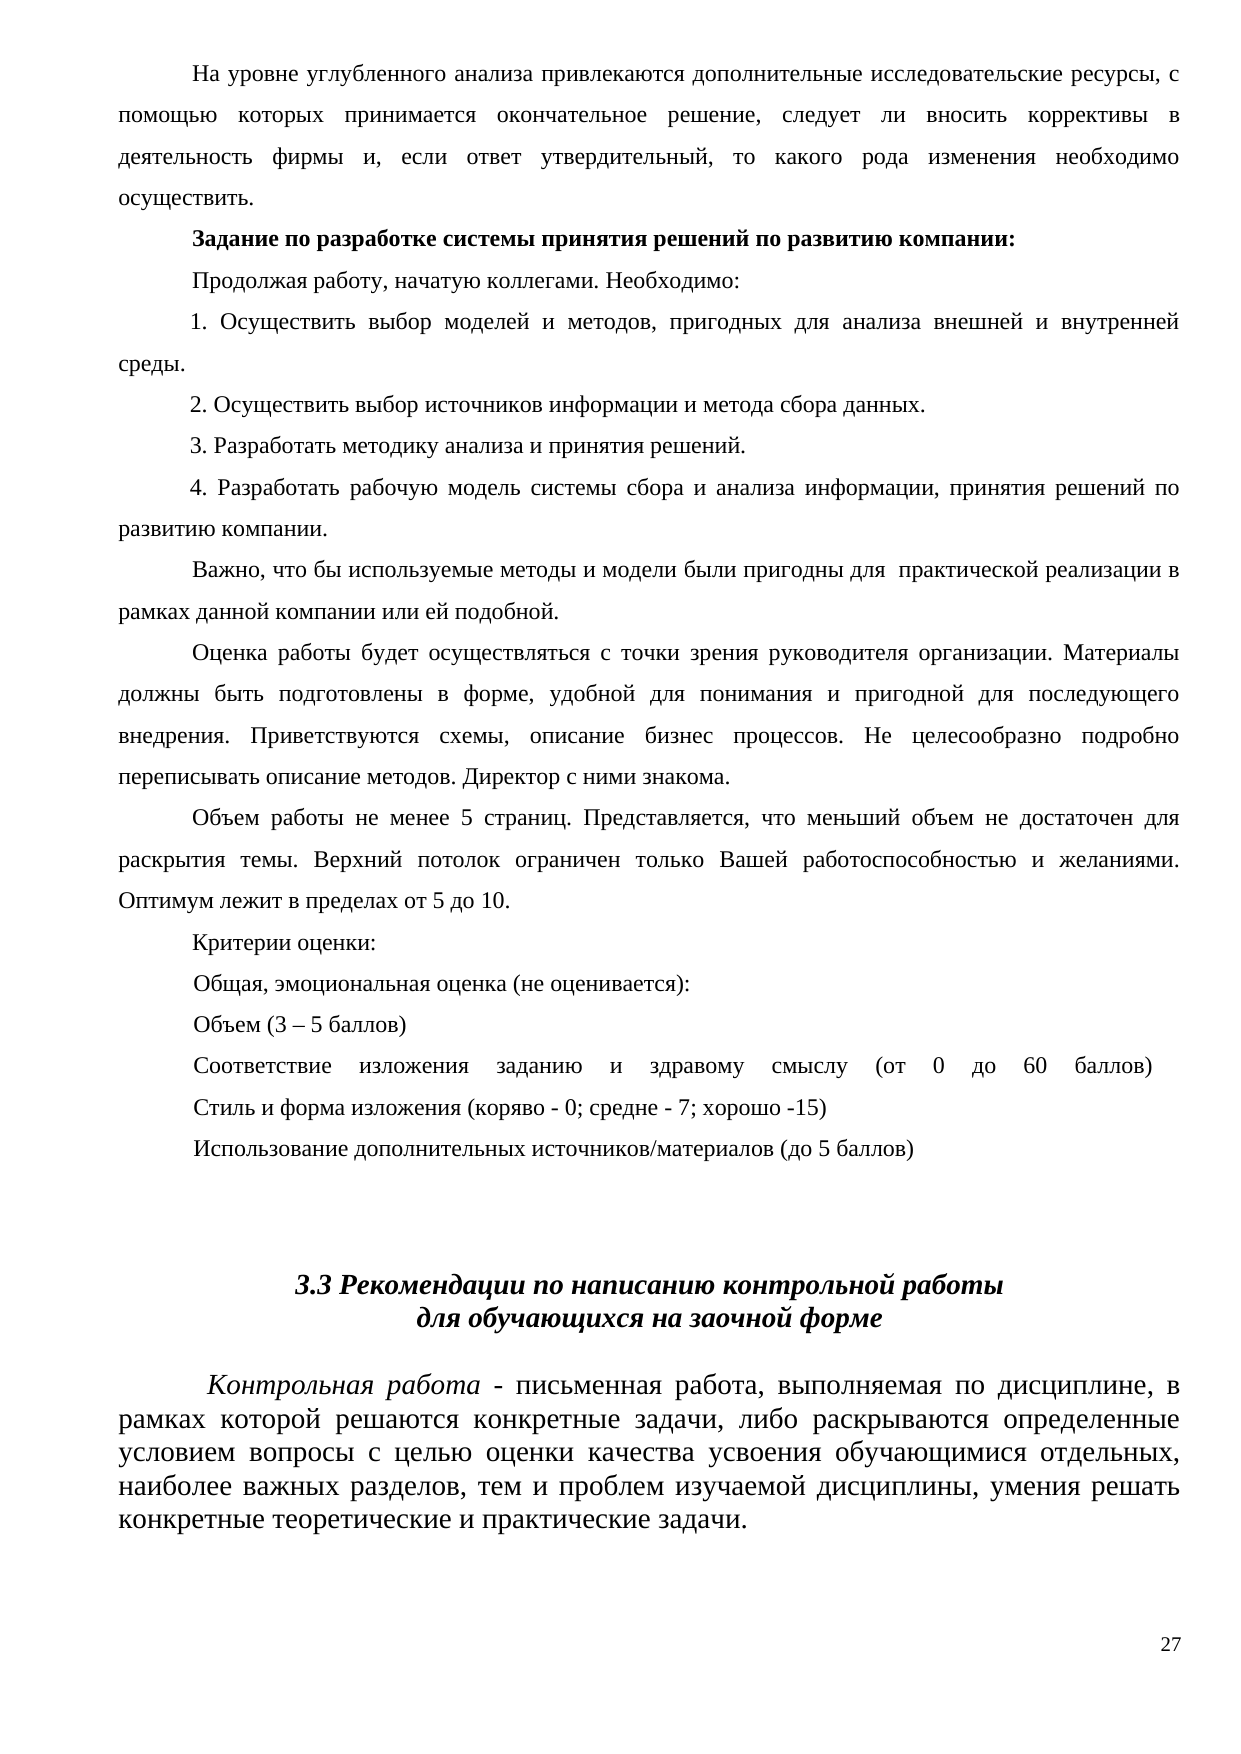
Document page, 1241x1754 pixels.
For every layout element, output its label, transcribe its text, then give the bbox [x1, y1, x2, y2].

text Важно, что бы используемые методы и модели были пригодны для практической реализации в рамках данной компании или ей подобной. [118, 555, 1181, 624]
text Общая, эмоциональная оценка (не оценивается): [193, 969, 1181, 996]
subtitle для обучающихся на заочной форме [118, 1300, 1181, 1334]
text 2. Осуществить выбор источников информации и метода сбора данных. [118, 390, 1181, 417]
text Продолжая работу, начатую коллегами. Необходимо: [118, 266, 1181, 293]
text Использование дополнительных источников/материалов (до 5 баллов) [193, 1134, 1181, 1162]
text Соответствие изложения заданию и здравому смыслу (от 0 до 60 баллов) Стиль и форма изложения (коряво - 0; средне - 7; хорошо -15) [193, 1052, 1181, 1121]
text 3. Разработать методику анализа и принятия решений. [118, 431, 1181, 459]
text 4. Разработать рабочую модель системы сбора и анализа информации, принятия решений по развитию компании. [118, 473, 1181, 542]
text Объем работы не менее 5 страниц. Представляется, что меньший объем не достаточен для раскрытия темы. Верхний потолок ограничен только Вашей работоспособностью и желаниями. Оптимум лежит в пределах от 5 до 10. [118, 803, 1181, 914]
text Критерии оценки: [118, 927, 1181, 955]
subtitle 3.3 Рекомендации по написанию контрольной работы [118, 1267, 1181, 1300]
text На уровне углубленного анализа привлекаются дополнительные исследовательские ресурсы, с помощью которых принимается окончательное решение, следует ли вносить коррективы в деятельность фирмы и, если ответ утвердительный, то какого рода изменения необходимо осуществить. [118, 59, 1181, 211]
text Задание по разработке системы принятия решений по развитию компании: [118, 224, 1181, 252]
text Оценка работы будет осуществляться с точки зрения руководителя организации. Материалы должны быть подготовлены в форме, удобной для понимания и пригодной для последующего внедрения. Приветствуются схемы, описание бизнес процессов. Не целесообразно подробно переписывать описание методов. Директор с ними знакома. [118, 638, 1181, 790]
text 1. Осуществить выбор моделей и методов, пригодных для анализа внешней и внутренней среды. [118, 307, 1181, 376]
text Объем (3 – 5 баллов) [193, 1010, 1181, 1038]
text Контрольная работа - письменная работа, выполняемая по дисциплине, в рамках которой решаются конкретные задачи, либо раскрываются определенные условием вопросы с целью оценки качества усвоения обучающимися отдельных, наиболее важных разделов, тем и проблем изучаемой дисциплины, умения решать конкретные теоретические и практические задачи. [118, 1367, 1181, 1535]
